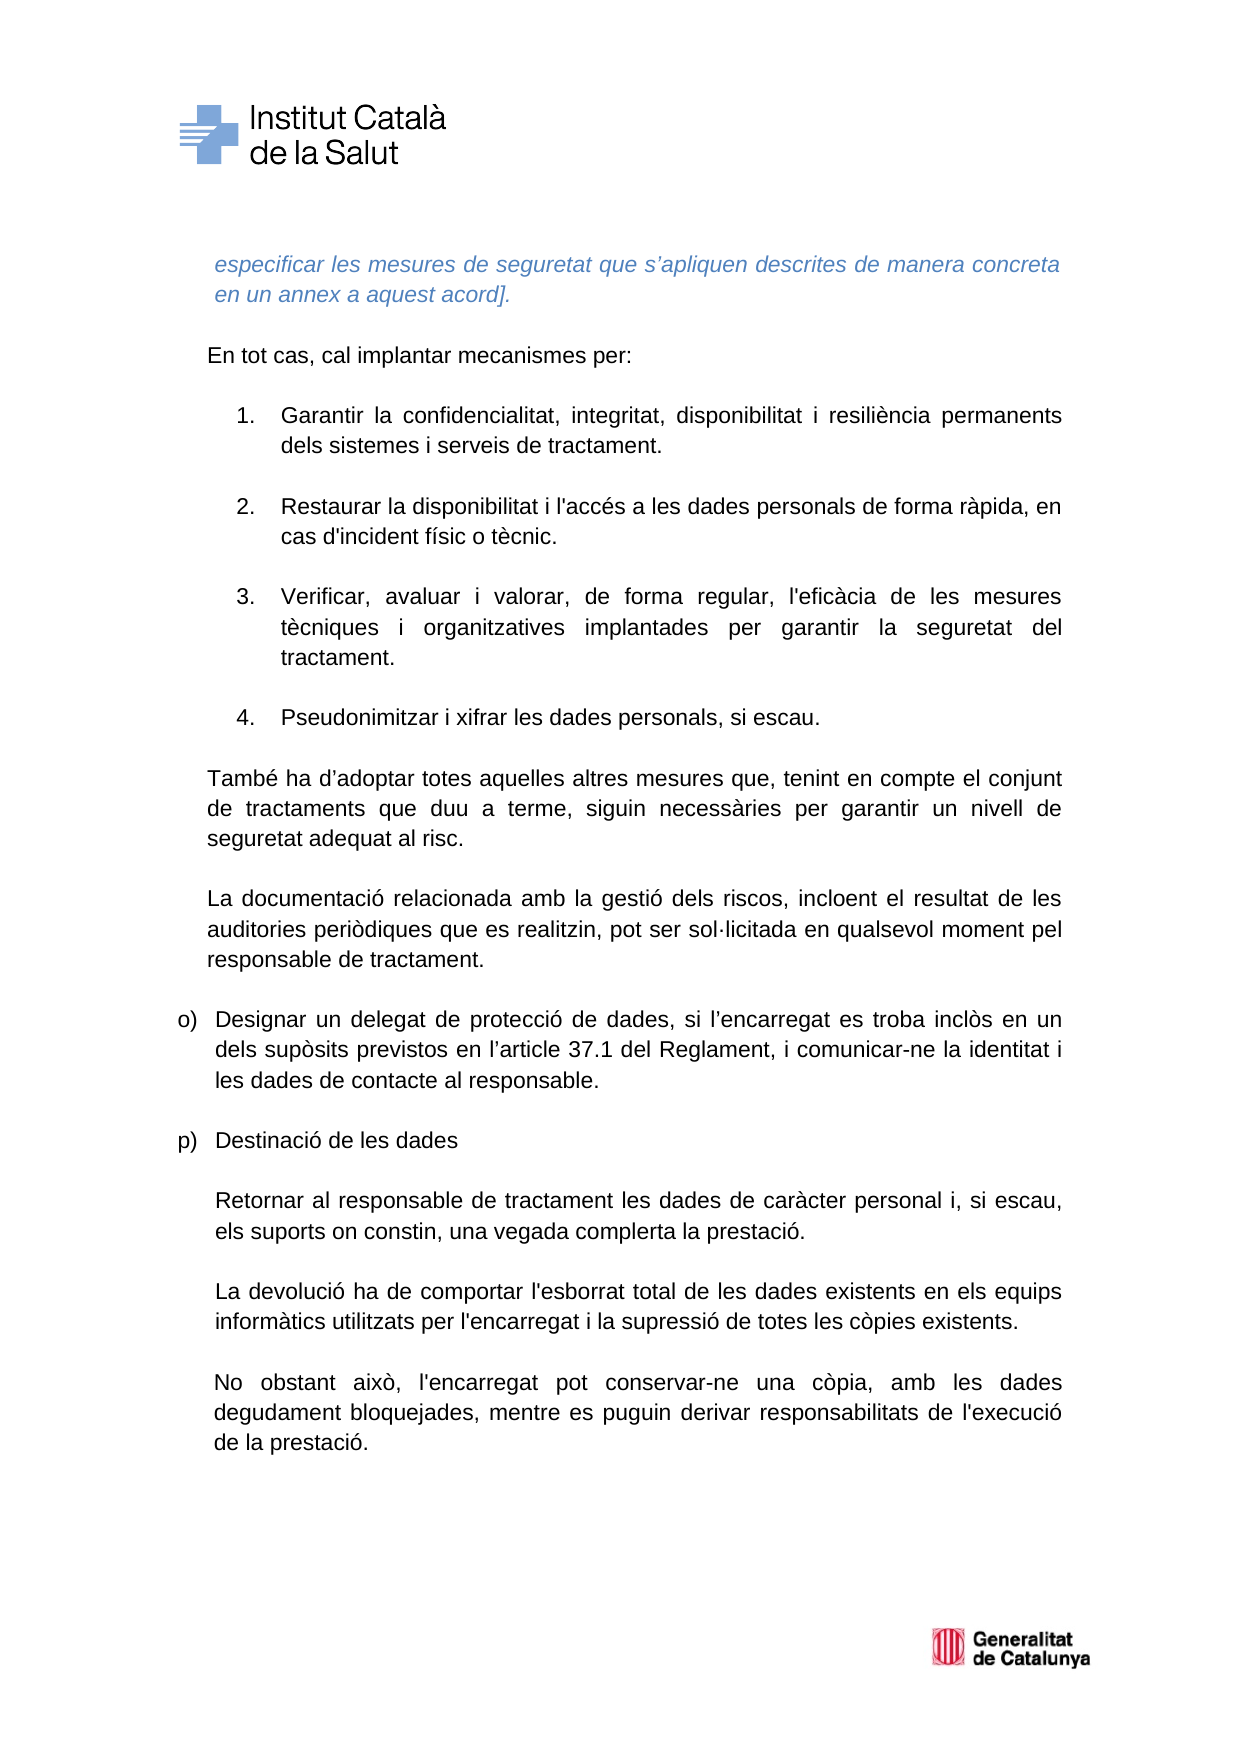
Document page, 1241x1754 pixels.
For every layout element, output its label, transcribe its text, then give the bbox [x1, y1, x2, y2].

list Pseudonimitzar i xifrar les dades personals, si escau. [236, 704, 1063, 731]
text La documentació relacionada amb la gestió dels riscos, incloent el resultat de les auditories periòdiques que es realitzin, pot ser sol·licitada en qualsevol moment pel responsable de tractament. [207, 885, 1063, 972]
list Designar un delegat de protecció de dades, si l’encarregat es troba inclòs en un dels supòsits previstos en l’article 37.1 del Reglament, i comunicar-ne la identitat i les dades de contacte al responsable. [177, 1006, 1063, 1093]
list La devolució ha de comportar l'esborrat total de les dades existents en els equips informàtics utilitzats per l'encarregat i la supressió de totes les còpies existents. [215, 1278, 1063, 1335]
list Garantir la confidencialitat, integritat, disponibilitat i resiliència permanents dels sistemes i serveis de tractament. [236, 402, 1063, 459]
list Verificar, avaluar i valorar, de forma regular, l'eficàcia de les mesures tècniques i organitzatives implantades per garantir la seguretat del tractament. [236, 583, 1063, 670]
list Restaurar la disponibilitat i l'accés a les dades personals de forma ràpida, en cas d'incident físic o tècnic. [236, 493, 1063, 549]
list En tot cas, cal implantar mecanismes per: [207, 342, 1063, 368]
text També ha d’adoptar totes aquelles altres mesures que, tenint en compte el conjunt de tractaments que duu a terme, siguin necessàries per garantir un nivell de seguretat adequat al risc. [207, 764, 1063, 851]
list Destinació de les dades [177, 1127, 1063, 1153]
picture [893, 1621, 1129, 1674]
list Retornar al responsable de tractament les dades de caràcter personal i, si escau, els suports on constin, una vegada complerta la prestació. [215, 1187, 1063, 1244]
text No obstant això, l'encarregat pot conservar-ne una còpia, amb les dades degudament bloquejades, mentre es puguin derivar responsabilitats de l'execució de la prestació. [213, 1369, 1063, 1456]
picture [177, 100, 450, 171]
